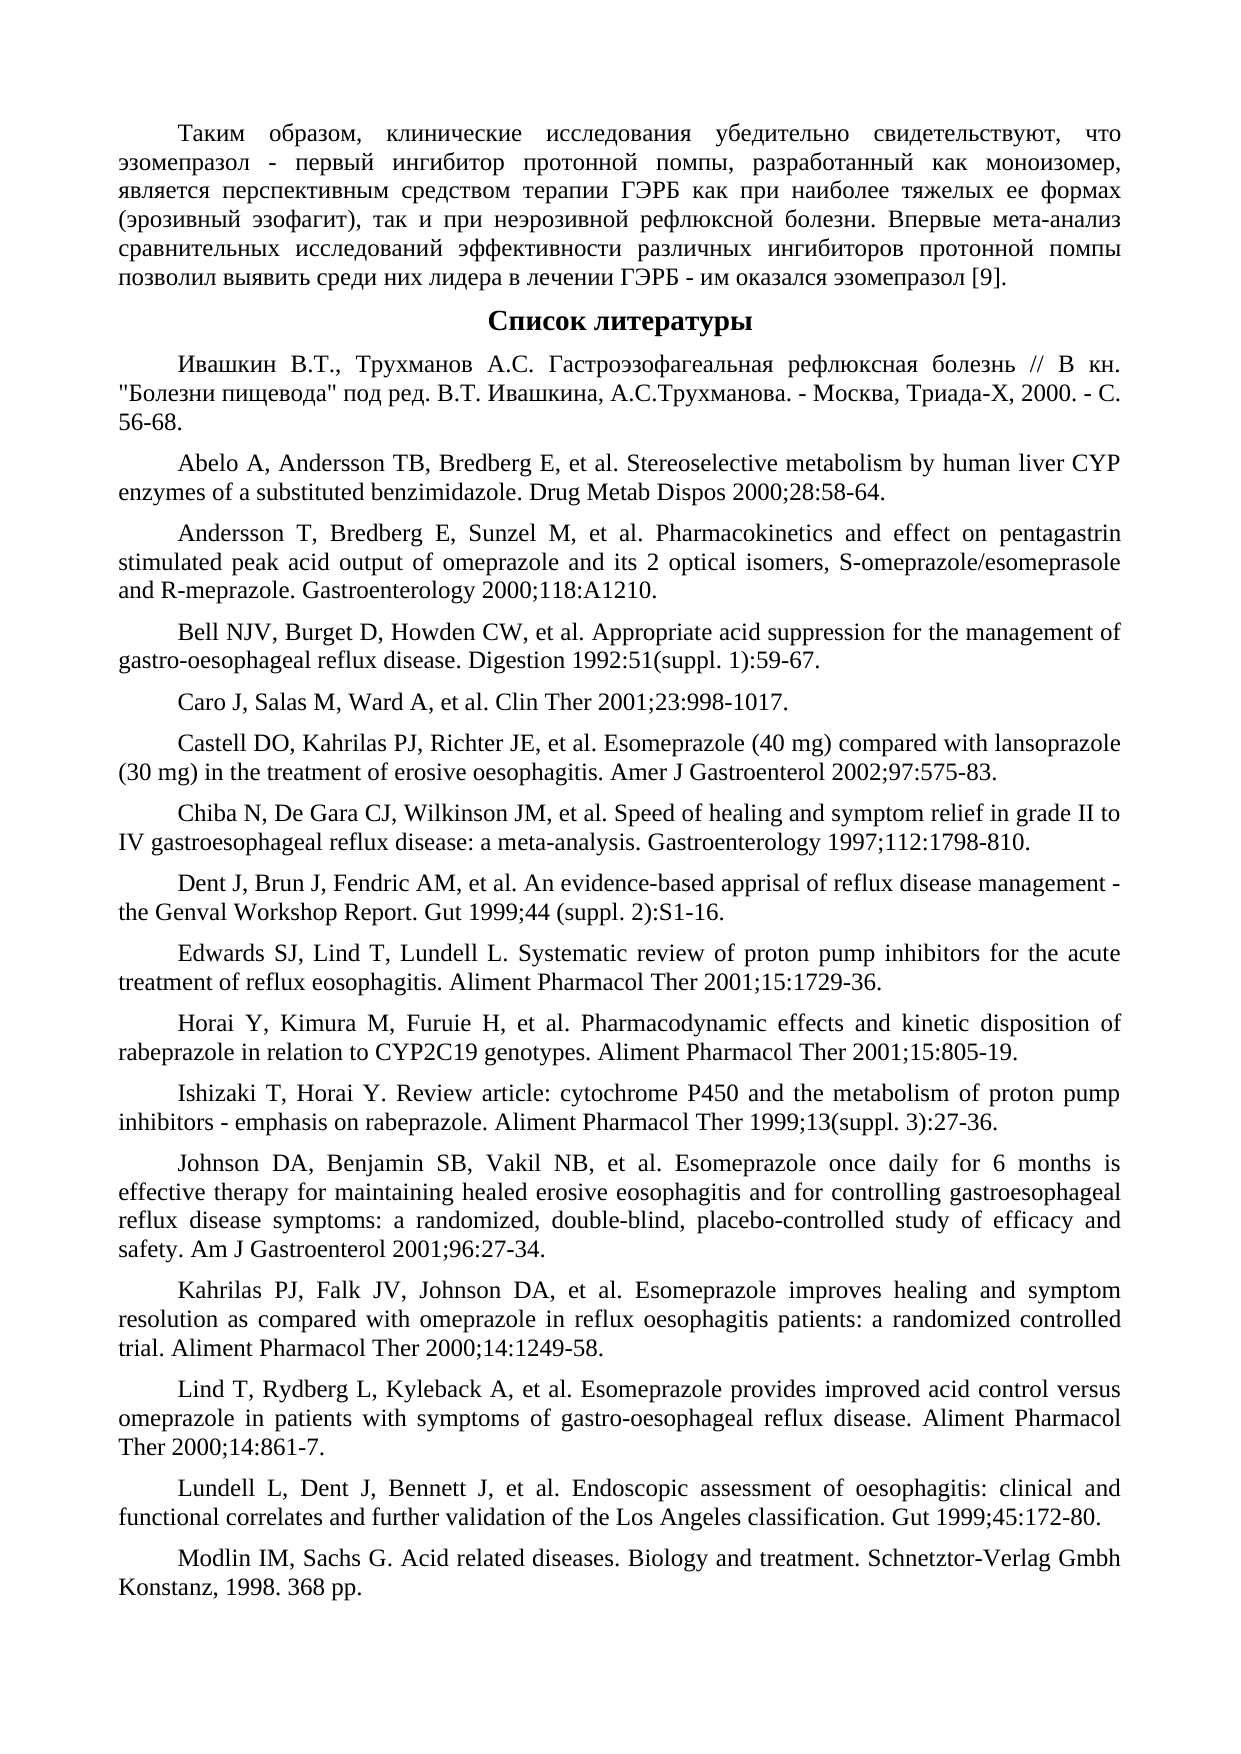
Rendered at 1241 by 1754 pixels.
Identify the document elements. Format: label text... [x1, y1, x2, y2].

text Andersson T, Bredberg E, Sunzel M, et al. Pharmacokinetics and effect on pentagastrin stimulated peak acid output of omeprazole and its 2 optical isomers, S-omeprazole/esomeprasole and R-meprazole. Gastroenterology 2000;118:A1210. [118, 518, 1122, 604]
text Dent J, Brun J, Fendric AM, et al. An evidence-based apprisal of reflux disease management - the Genval Workshop Report. Gut 1999;44 (suppl. 2):S1-16. [118, 868, 1122, 925]
text Horai Y, Kimura M, Furuie H, et al. Pharmacodynamic effects and kinetic disposition of rabeprazole in relation to CYP2C19 genotypes. Aliment Pharmacol Ther 2001;15:805-19. [118, 1008, 1122, 1065]
text Lind T, Rydberg L, Kyleback A, et al. Esomeprazole provides improved acid control versus omeprazole in patients with symptoms of gastro-oesophageal reflux disease. Aliment Pharmacol Ther 2000;14:861-7. [118, 1374, 1122, 1460]
text Ishizaki T, Horai Y. Review article: cytochrome P450 and the metabolism of proton pump inhibitors - emphasis on rabeprazole. Aliment Pharmacol Ther 1999;13(suppl. 3):27-36. [118, 1078, 1122, 1135]
text Edwards SJ, Lind T, Lundell L. Systematic review of proton pump inhibitors for the acute treatment of reflux eosophagitis. Aliment Pharmacol Ther 2001;15:1729-36. [118, 938, 1122, 995]
text Modlin IM, Sachs G. Acid related diseases. Biology and treatment. Schnetztor-Verlag Gmbh Konstanz, 1998. 368 pp. [118, 1543, 1122, 1600]
text Chiba N, De Gara CJ, Wilkinson JM, et al. Speed of healing and symptom relief in grade II to IV gastroesophageal reflux disease: a meta-analysis. Gastroenterology 1997;112:1798-810. [118, 798, 1122, 855]
text Caro J, Salas M, Ward A, et al. Clin Ther 2001;23:998-1017. [118, 687, 1122, 715]
text Abelo A, Andersson TB, Bredberg E, et al. Stereoselective metabolism by human liver CYP enzymes of a substituted benzimidazole. Drug Metab Dispos 2000;28:58-64. [118, 448, 1122, 505]
text Список литературы [118, 303, 1122, 337]
text Johnson DA, Benjamin SB, Vakil NB, et al. Esomeprazole once daily for 6 months is effective therapy for maintaining healed erosive eosophagitis and for controlling gastroesophageal reflux disease symptoms: a randomized, double-blind, placebo-controlled study of efficacy and safety. Am J Gastroenterol 2001;96:27-34. [118, 1148, 1122, 1263]
text Таким образом, клинические исследования убедительно свидетельствуют, что эзомепразол - первый ингибитор протонной помпы, разработанный как моноизомер, является перспективным средством терапии ГЭРБ как при наиболее тяжелых ее формах (эрозивный эзофагит), так и при неэрозивной рефлюксной болезни. Впервые мета-анализ сравнительных исследований эффективности различных ингибиторов протонной помпы позволил выявить среди них лидера в лечении ГЭРБ - им оказался эзомепразол [9]. [118, 118, 1122, 291]
text Ивашкин В.Т., Трухманов А.С. Гастроэзофагеальная рефлюксная болезнь // В кн. "Болезни пищевода" под ред. В.Т. Ивашкина, А.С.Трухманова. - Москва, Триада-Х, 2000. - С. 56-68. [118, 349, 1122, 435]
text Lundell L, Dent J, Bennett J, et al. Endoscopic assessment of oesophagitis: clinical and functional correlates and further validation of the Los Angeles classification. Gut 1999;45:172-80. [118, 1473, 1122, 1530]
text Kahrilas PJ, Falk JV, Johnson DA, et al. Esomeprazole improves healing and symptom resolution as compared with omeprazole in reflux oesophagitis patients: a randomized controlled trial. Aliment Pharmacol Ther 2000;14:1249-58. [118, 1275, 1122, 1362]
text Bell NJV, Burget D, Howden CW, et al. Appropriate acid suppression for the management of gastro-oesophageal reflux disease. Digestion 1992:51(suppl. 1):59-67. [118, 617, 1122, 674]
text Castell DO, Kahrilas PJ, Richter JE, et al. Esomeprazole (40 mg) compared with lansoprazole (30 mg) in the treatment of erosive oesophagitis. Amer J Gastroenterol 2002;97:575-83. [118, 728, 1122, 785]
